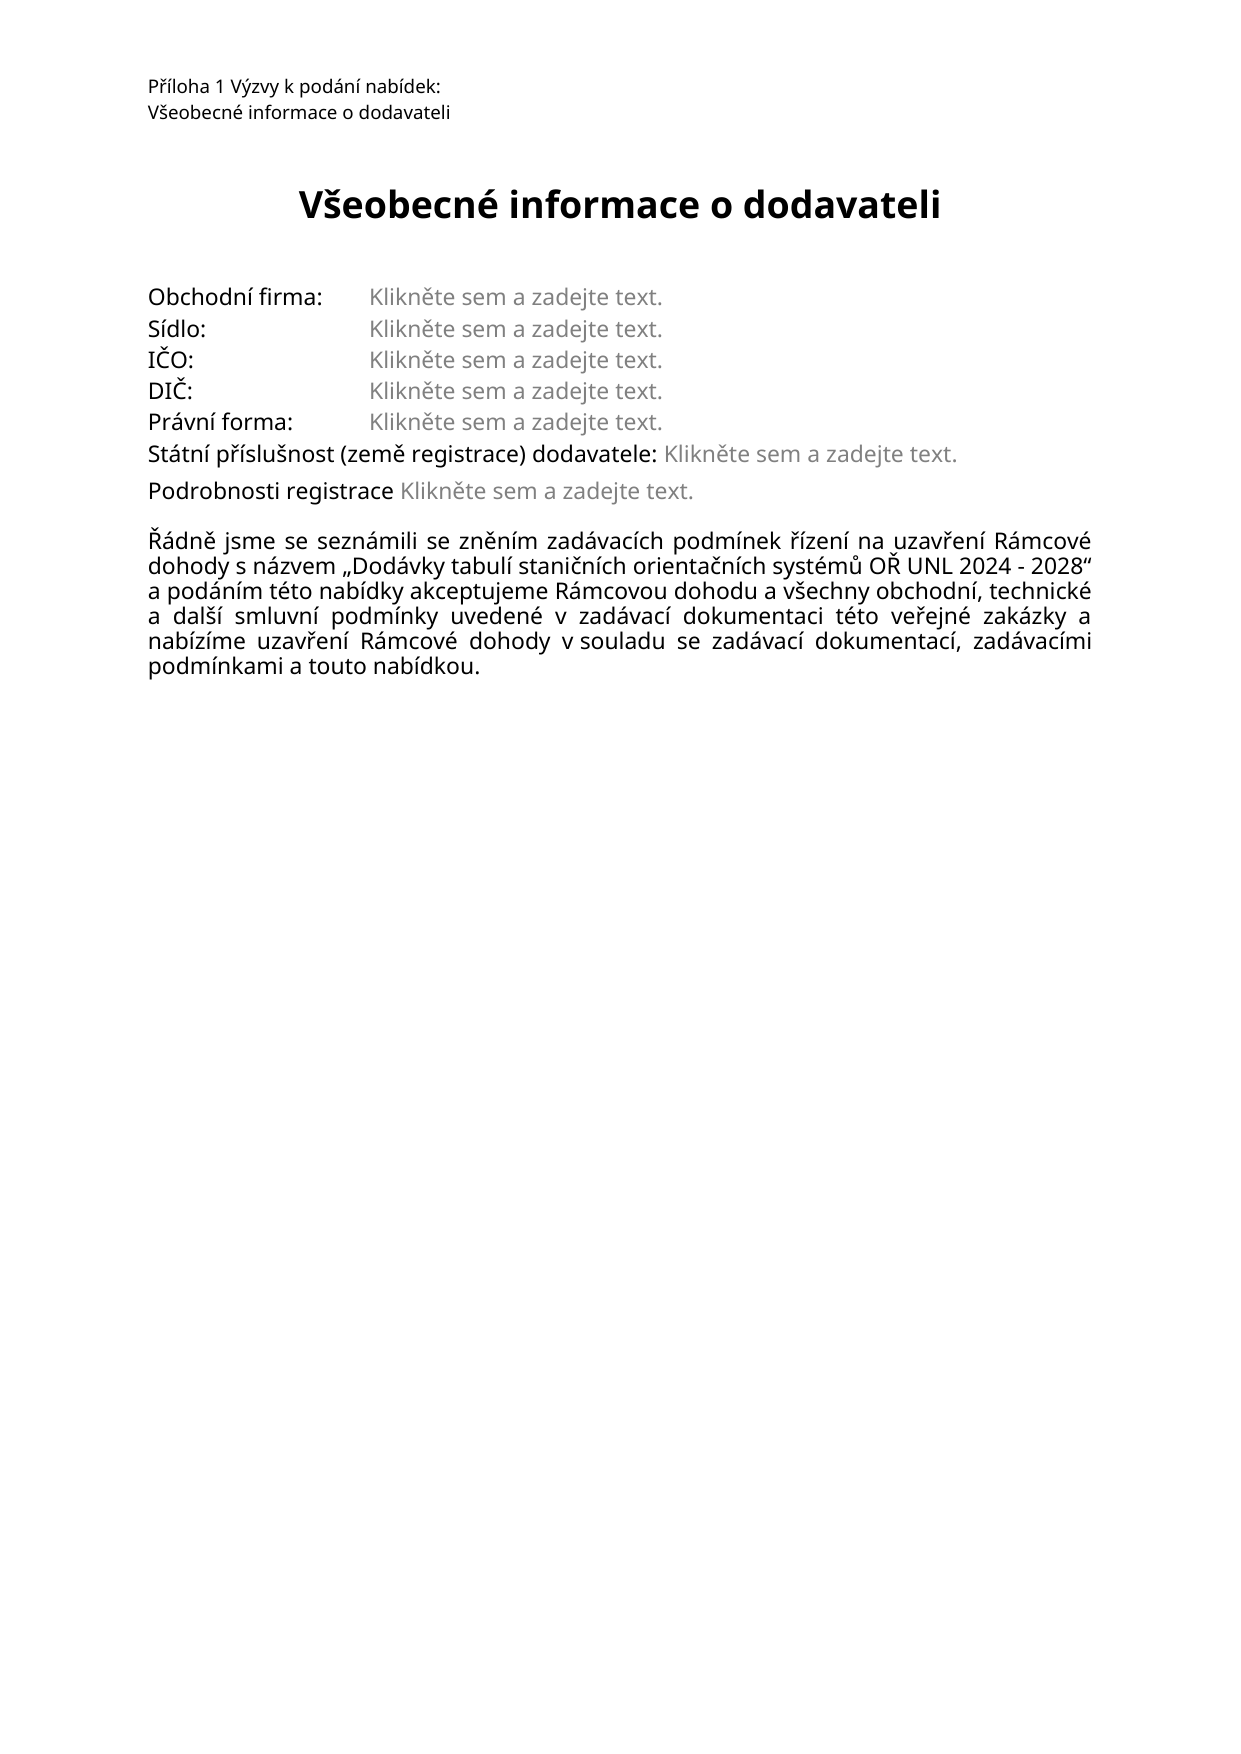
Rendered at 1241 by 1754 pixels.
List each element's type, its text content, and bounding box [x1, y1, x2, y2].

text DIČ: [148, 379, 1093, 404]
text IČO: [148, 348, 1093, 373]
title Všeobecné informace o dodavateli [148, 178, 1093, 229]
text Podrobnosti registrace [148, 479, 1093, 504]
text Obchodní firma: [148, 286, 1093, 311]
text Řádně jsme se seznámili se zněním zadávacích podmínek řízení na uzavření Rámcové dohody s názvem „Dodávky tabulí staničních orientačních systémů OŘ UNL 2024 - 2028“ a podáním této nabídky akceptujeme Rámcovou dohodu a všechny obchodní, technické a další smluvní podmínky uvedené v zadávací dokumentaci této veřejné zakázky a nabízíme uzavření Rámcové dohody v souladu se zadávací dokumentací, zadávacími podmínkami a touto nabídkou. [148, 529, 1093, 679]
text Právní forma: [148, 411, 1093, 436]
text Státní příslušnost (země registrace) dodavatele: [148, 442, 1093, 467]
text Sídlo: [148, 317, 1093, 342]
